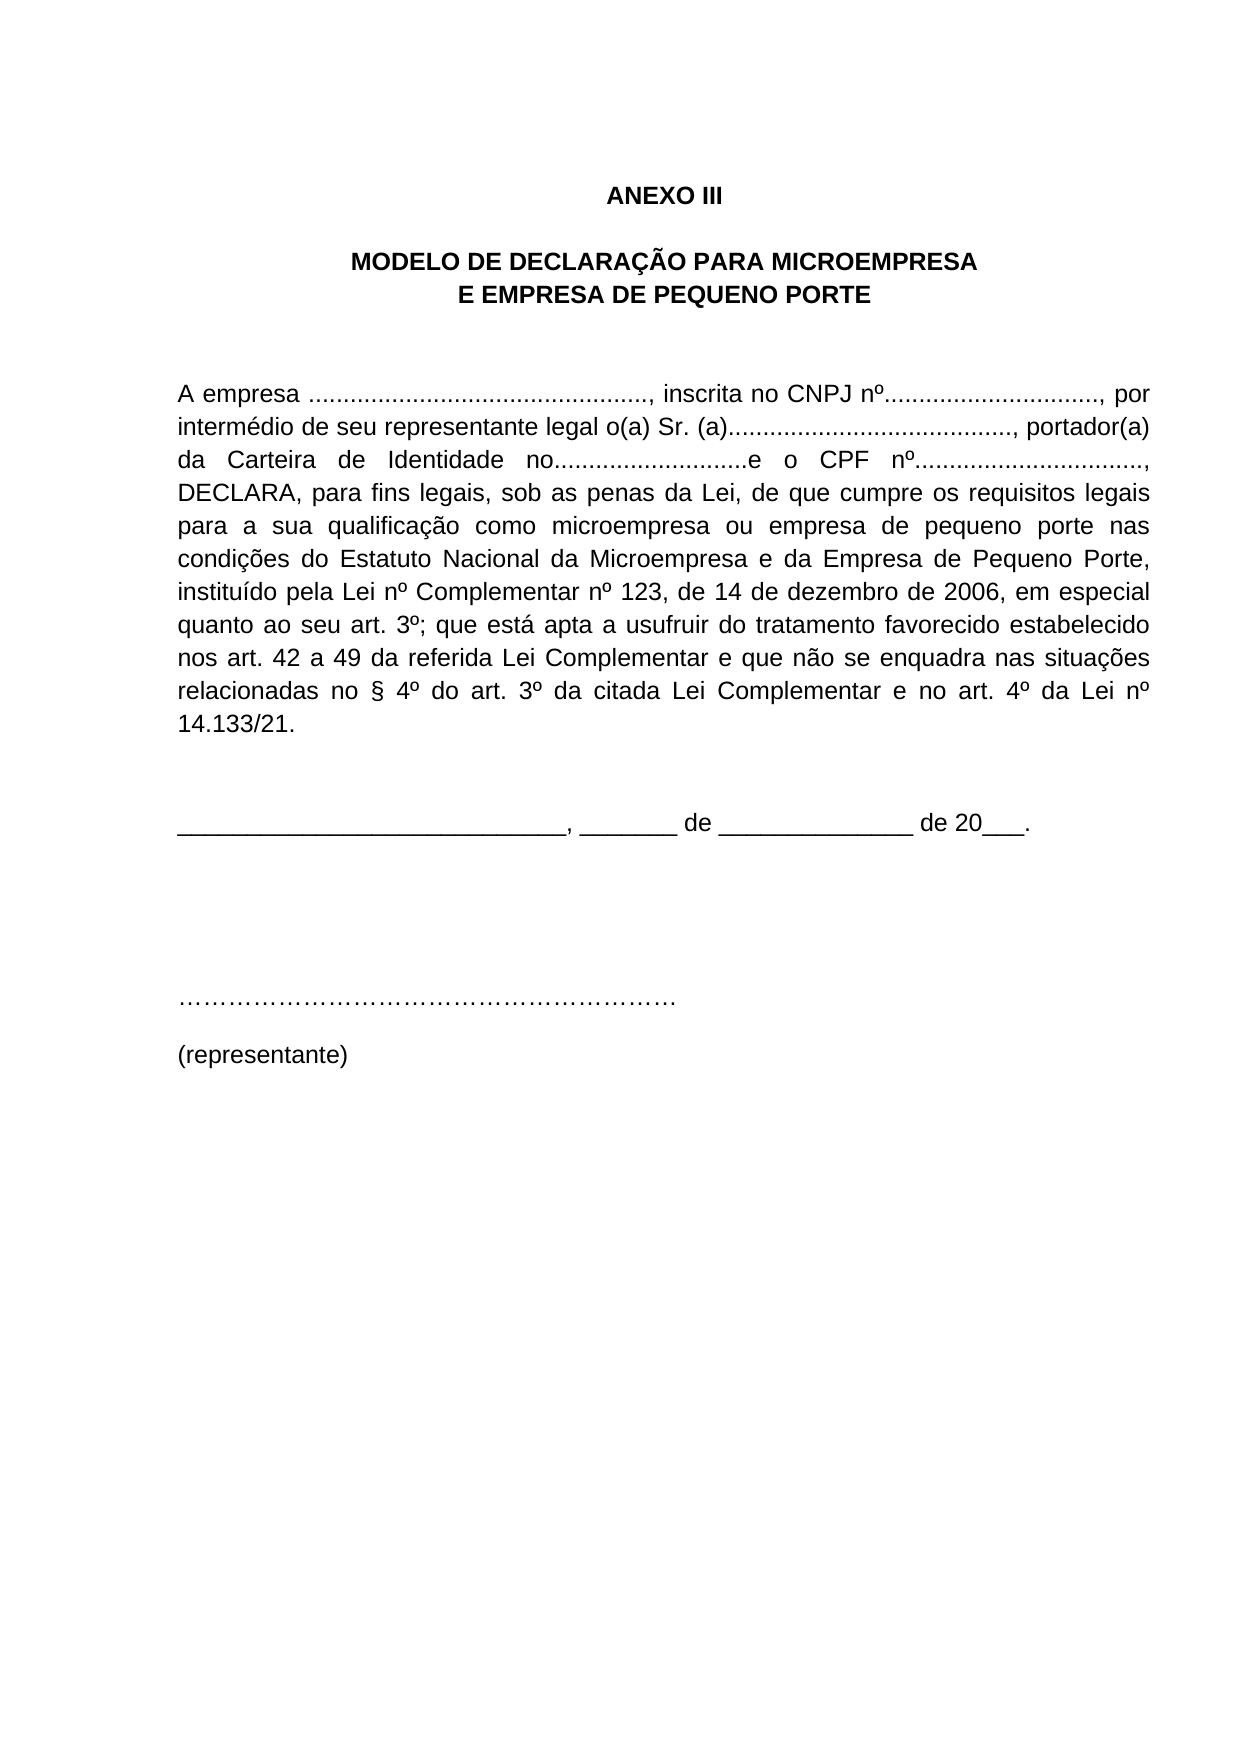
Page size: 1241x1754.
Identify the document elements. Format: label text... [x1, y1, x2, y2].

text E EMPRESA DE PEQUENO PORTE [177, 280, 1152, 308]
text MODELO DE DECLARAÇÃO PARA MICROEMPRESA [177, 247, 1152, 275]
text …………………………………………………… [177, 982, 1152, 1011]
text ____________________________, _______ de ______________ de 20___. [177, 808, 1152, 837]
text ANEXO III [177, 181, 1152, 209]
text (representante) [177, 1040, 1152, 1069]
text A empresa ................................................., inscrita no CNPJ nº..............................., por intermédio de seu representante legal o(a) Sr. (a)........................................., portador(a) da Carteira de Identidade no............................e o CPF nº................................., DECLARA, para fins legais, sob as penas da Lei, de que cumpre os requisitos legais para a sua qualificação como microempresa ou empresa de pequeno porte nas condições do Estatuto Nacional da Microempresa e da Empresa de Pequeno Porte, instituído pela Lei nº Complementar nº 123, de 14 de dezembro de 2006, em especial quanto ao seu art. 3º; que está apta a usufruir do tratamento favorecido estabelecido nos art. 42 a 49 da referida Lei Complementar e que não se enquadra nas situações relacionadas no § 4º do art. 3º da citada Lei Complementar e no art. 4º da Lei nº 14.133/21. [177, 379, 1152, 738]
